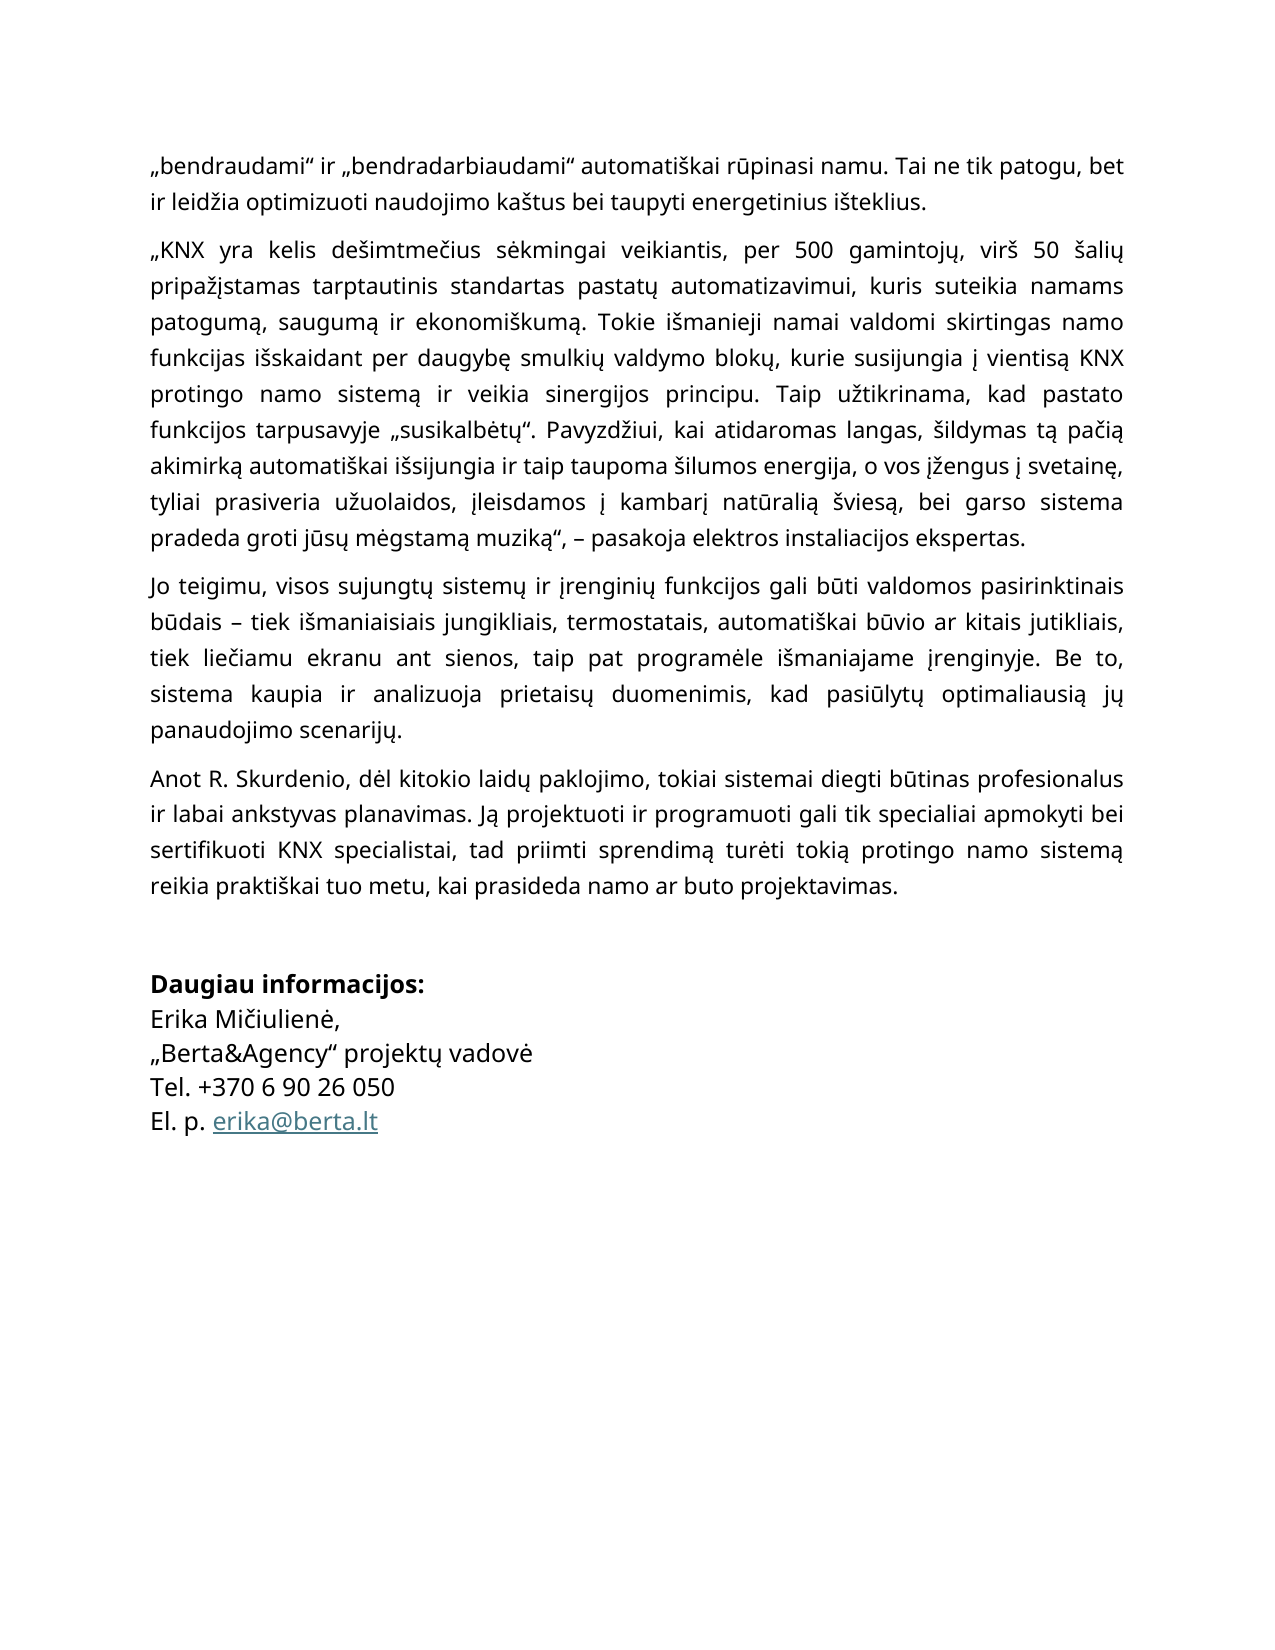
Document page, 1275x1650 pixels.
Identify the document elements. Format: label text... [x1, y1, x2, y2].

text Jo teigimu, visos sujungtų sistemų ir įrenginių funkcijos gali būti valdomos pasirinktinais būdais – tiek išmaniaisiais jungikliais, termostatais, automatiškai būvio ar kitais jutikliais, tiek liečiamu ekranu ant sienos, taip pat programėle išmaniajame įrenginyje. Be to, sistema kaupia ir analizuoja prietaisų duomenimis, kad pasiūlytų optimaliausią jų panaudojimo scenarijų. [150, 570, 1125, 745]
text „Berta&Agency“ projektų vadovė [150, 1035, 1125, 1069]
text Daugiau informacijos: [150, 967, 1125, 1001]
text El. p. erika@berta.lt [150, 1103, 1125, 1137]
text Tel. +370 6 90 26 050 [150, 1069, 1125, 1103]
text Erika Mičiulienė, [150, 1001, 1125, 1035]
text Anot R. Skurdenio, dėl kitokio laidų paklojimo, tokiai sistemai diegti būtinas profesionalus ir labai ankstyvas planavimas. Ją projektuoti ir programuoti gali tik specialiai apmokyti bei sertifikuoti KNX specialistai, tad priimti sprendimą turėti tokią protingo namo sistemą reikia praktiškai tuo metu, kai prasideda namo ar buto projektavimas. [150, 762, 1125, 902]
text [150, 150, 1125, 217]
text „KNX yra kelis dešimtmečius sėkmingai veikiantis, per 500 gamintojų, virš 50 šalių pripažįstamas tarptautinis standartas pastatų automatizavimui, kuris suteikia namams patogumą, saugumą ir ekonomiškumą. Tokie išmanieji namai valdomi skirtingas namo funkcijas išskaidant per daugybę smulkių valdymo blokų, kurie susijungia į vientisą KNX protingo namo sistemą ir veikia sinergijos principu. Taip užtikrinama, kad pastato funkcijos tarpusavyje „susikalbėtų“. Pavyzdžiui, kai atidaromas langas, šildymas tą pačią akimirką automatiškai išsijungia ir taip taupoma šilumos energija, o vos įžengus į svetainę, tyliai prasiveria užuolaidos, įleisdamos į kambarį natūralią šviesą, bei garso sistema pradeda groti jūsų mėgstamą muziką“, – pasakoja elektros instaliacijos ekspertas. [150, 234, 1125, 553]
